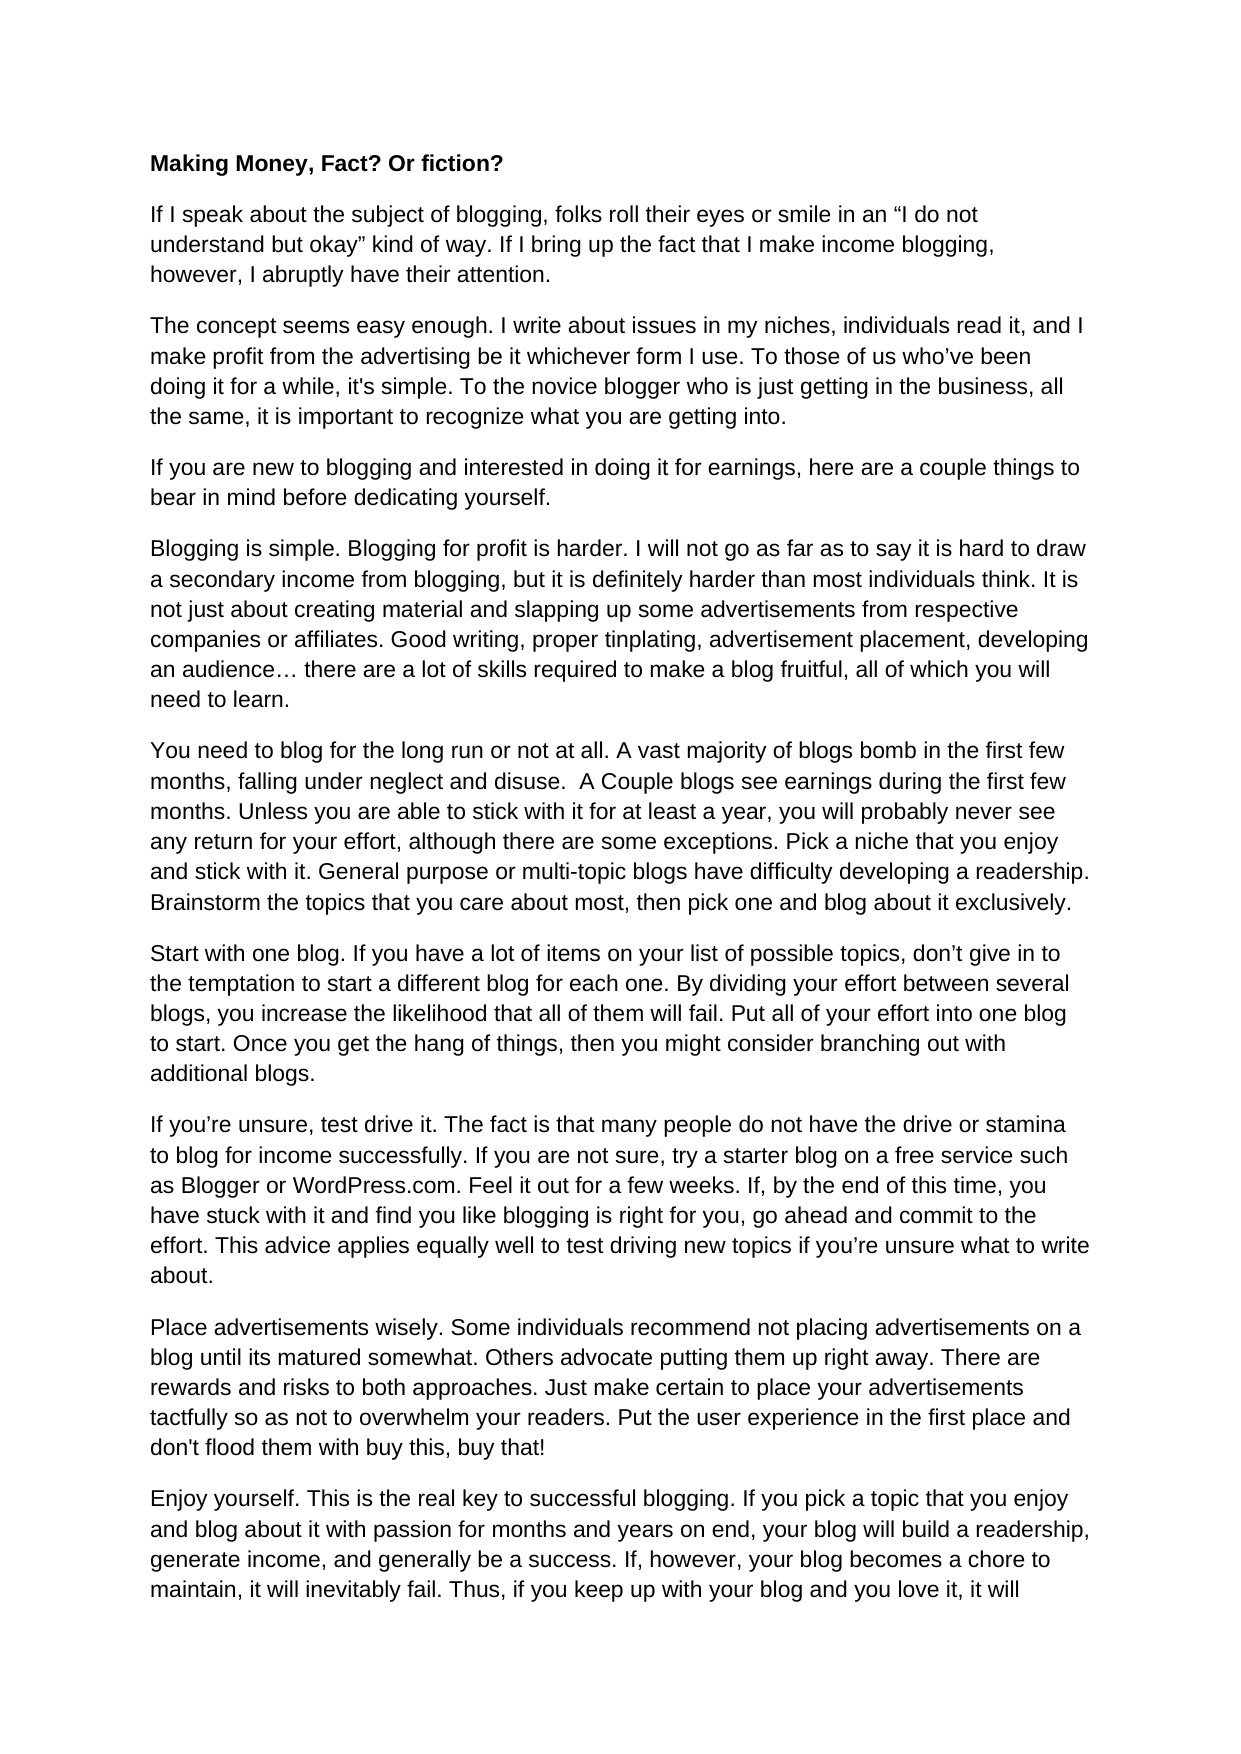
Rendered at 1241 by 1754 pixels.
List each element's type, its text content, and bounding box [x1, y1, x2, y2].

text If I speak about the subject of blogging, folks roll their eyes or smile in an “I do not understand but okay” kind of way. If I bring up the fact that I make income blogging, however, I abruptly have their attention. [150, 201, 1090, 288]
text You need to blog for the long run or not at all. A vast majority of blogs bomb in the first few months, falling under neglect and disuse. A Couple blogs see earnings during the first few months. Unless you are able to stick with it for at least a year, you will probably never see any return for your effort, although there are some exceptions. Pick a niche that you enjoy and stick with it. General purpose or multi-topic blogs have difficulty developing a readership. Brainstorm the topics that you care about most, then pick one and blog about it exclusively. [150, 737, 1090, 915]
text Blogging is simple. Blogging for profit is harder. I will not go as far as to say it is hard to draw a secondary income from blogging, but it is definitely harder than most individuals think. It is not just about creating material and slapping up some advertisements from respective companies or affiliates. Good writing, proper tinplating, advertisement placement, developing an audience… there are a lot of skills required to make a blog fruitful, all of which you will need to learn. [150, 535, 1090, 713]
text Place advertisements wisely. Some individuals recommend not placing advertisements on a blog until its matured somewhat. Others advocate putting them up right away. There are rewards and risks to both approaches. Just make certain to place your advertisements tactfully so as not to overwhelm your readers. Put the user experience in the first place and don't flood them with buy this, buy that! [150, 1313, 1090, 1461]
text If you’re unsure, test drive it. The fact is that many people do not have the drive or stamina to blog for income successfully. If you are not sure, try a starter blog on a free service such as Blogger or WordPress.com. Feel it out for a few weeks. If, by the end of this time, you have stuck with it and find you like blogging is right for you, go ahead and commit to the effort. This advice applies equally well to test driving new topics if you’re unsure what to write about. [150, 1111, 1090, 1289]
text Making Money, Fact? Or fiction? [150, 150, 1090, 176]
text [150, 1485, 1090, 1602]
text The concept seems easy enough. I write about issues in my niches, individuals read it, and I make profit from the advertising be it whichever form I use. To those of us who’ve been doing it for a while, it's simple. To the novice blogger who is just getting in the business, all the same, it is important to recognize what you are getting into. [150, 312, 1090, 429]
text If you are new to blogging and interested in doing it for earnings, here are a couple things to bear in mind before dedicating yourself. [150, 454, 1090, 511]
text Start with one blog. If you have a lot of items on your list of possible topics, don’t give in to the temptation to start a different blog for each one. By dividing your effort between several blogs, you increase the likelihood that all of them will fail. Put all of your effort into one blog to start. Once you get the hang of things, then you might consider branching out with additional blogs. [150, 939, 1090, 1087]
